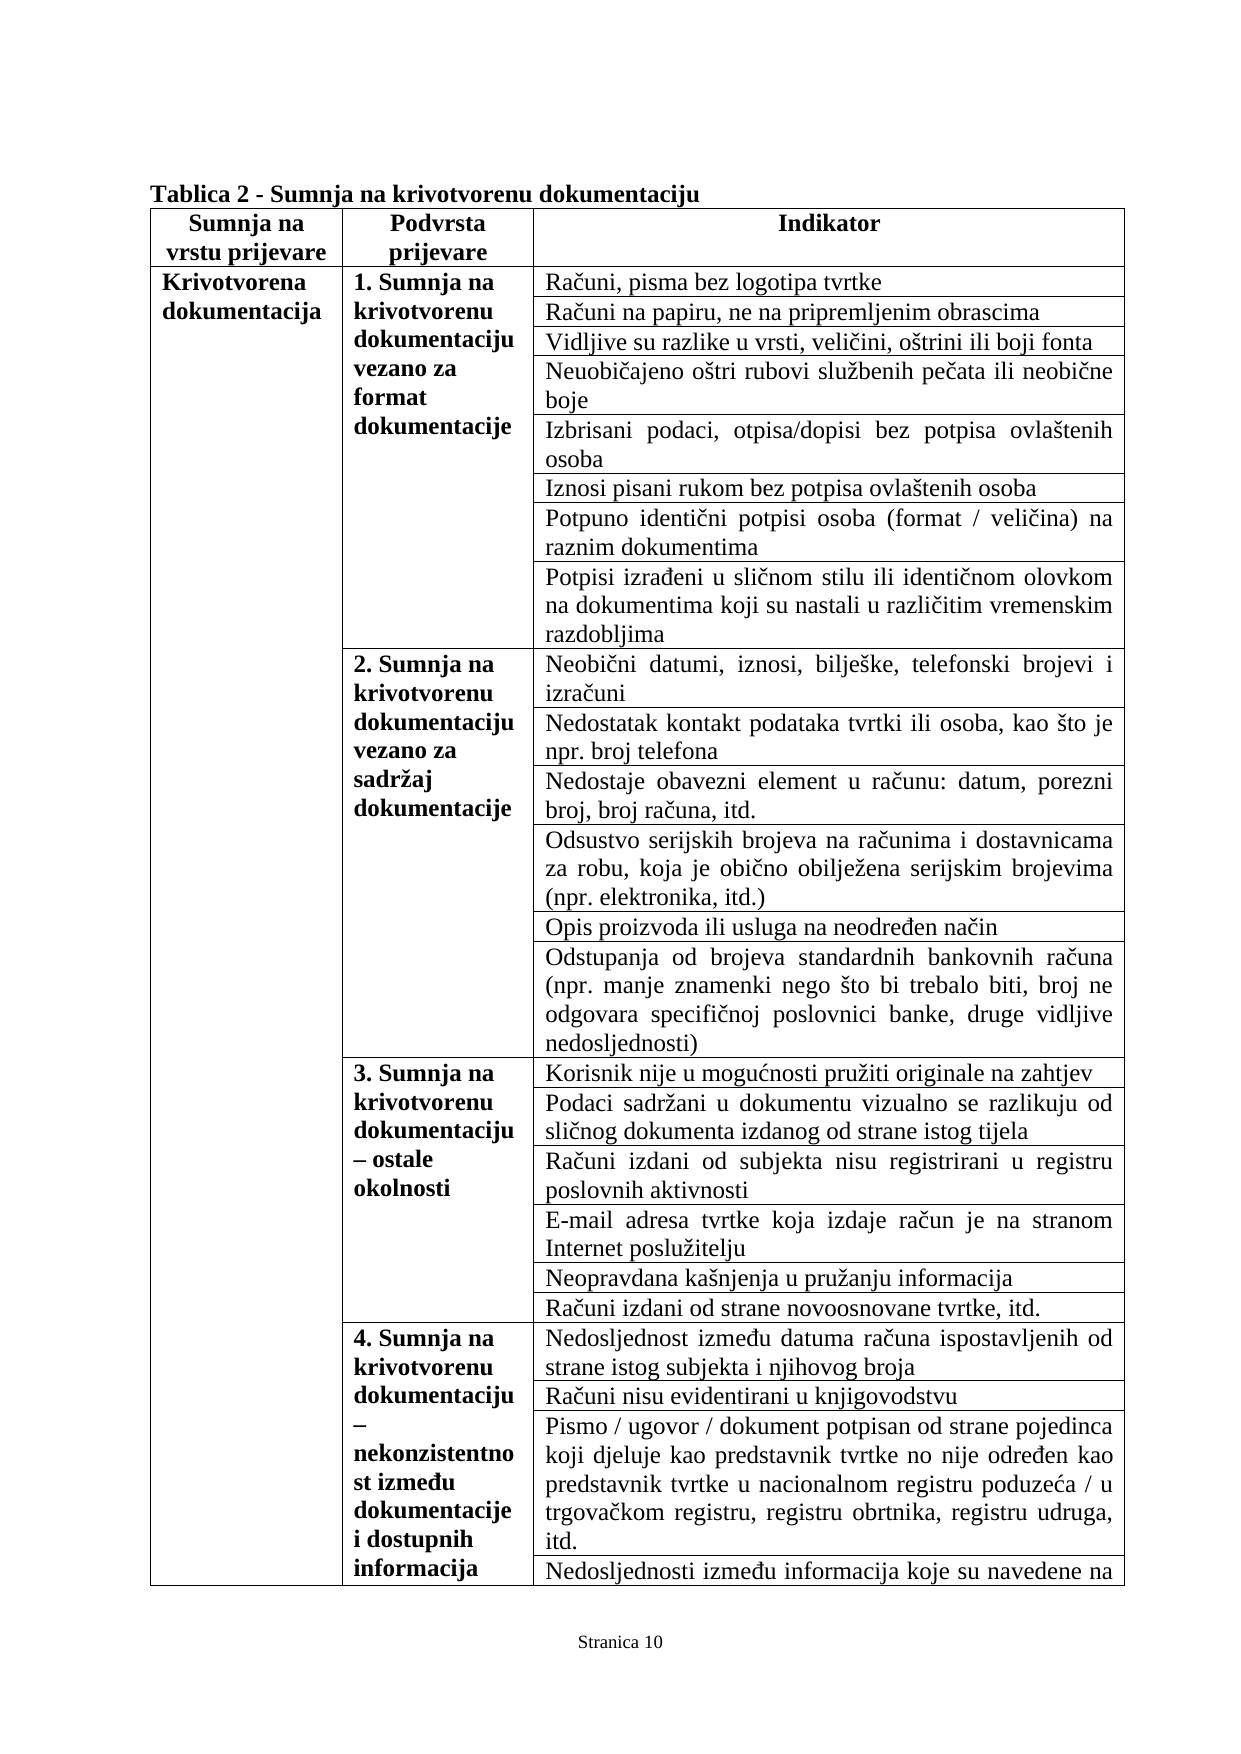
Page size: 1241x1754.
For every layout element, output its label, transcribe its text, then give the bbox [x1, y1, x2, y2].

table_cell Računi izdani od subjekta nisu registrirani u registru poslovnih aktivnosti [534, 1146, 1124, 1204]
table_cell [534, 1556, 1124, 1585]
table_cell Potpisi izrađeni u sličnom stilu ili identičnom olovkom na dokumentima koji su nastali u različitim vremenskim razdobljima [534, 562, 1124, 648]
table_cell Izbrisani podaci, otpisa/dopisi bez potpisa ovlaštenih osoba [534, 415, 1124, 472]
table_cell Vidljive su razlike u vrsti, veličini, oštrini ili boji fonta [534, 327, 1124, 355]
table_cell Krivotvorena dokumentacija [151, 267, 342, 1585]
table_cell Nedostaje obavezni element u računu: datum, porezni broj, broj računa, itd. [534, 766, 1124, 824]
table_cell Računi na papiru, ne na pripremljenim obrascima [534, 297, 1124, 326]
table_cell 1. Sumnja na krivotvorenu dokumentaciju vezano za format dokumentacije [343, 267, 533, 648]
table_cell Neuobičajeno oštri rubovi službenih pečata ili neobične boje [534, 356, 1124, 414]
table_cell Odstupanja od brojeva standardnih bankovnih računa (npr. manje znamenki nego što bi trebalo biti, broj ne odgovara specifičnoj poslovnici banke, druge vidljive nedosljednosti) [534, 942, 1124, 1057]
table_cell Opis proizvoda ili usluga na neodređen način [534, 912, 1124, 941]
text Tablica 2 - Sumnja na krivotvorenu dokumentaciju [150, 179, 1090, 207]
table_cell Korisnik nije u mogućnosti pružiti originale na zahtjev [534, 1058, 1124, 1087]
table_header Indikator [534, 209, 1124, 266]
table_header Sumnja na vrstu prijevare [151, 209, 342, 266]
table_cell Računi, pisma bez logotipa tvrtke [534, 267, 1124, 296]
table_cell Odsustvo serijskih brojeva na računima i dostavnicama za robu, koja je obično obilježena serijskim brojevima (npr. elektronika, itd.) [534, 825, 1124, 911]
table_cell E-mail adresa tvrtke koja izdaje račun je na stranom Internet poslužitelju [534, 1205, 1124, 1262]
table_cell Nedosljednost između datuma računa ispostavljenih od strane istog subjekta i njihovog broja [534, 1323, 1124, 1380]
table_cell 4. Sumnja na krivotvorenu dokumentaciju – nekonzistentnost između dokumentacije i dostupnih informacija [343, 1323, 533, 1585]
table_cell Potpuno identični potpisi osoba (format / veličina) na raznim dokumentima [534, 503, 1124, 561]
table_cell Računi nisu evidentirani u knjigovodstvu [534, 1381, 1124, 1410]
table_cell Iznosi pisani rukom bez potpisa ovlaštenih osoba [534, 474, 1124, 502]
table_cell Podaci sadržani u dokumentu vizualno se razlikuju od sličnog dokumenta izdanog od strane istog tijela [534, 1088, 1124, 1145]
table_cell Nedostatak kontakt podataka tvrtki ili osoba, kao što je npr. broj telefona [534, 708, 1124, 765]
table_cell Pismo / ugovor / dokument potpisan od strane pojedinca koji djeluje kao predstavnik tvrtke no nije određen kao predstavnik tvrtke u nacionalnom registru poduzeća / u trgovačkom registru, registru obrtnika, registru udruga, itd. [534, 1411, 1124, 1555]
table_header Podvrsta prijevare [343, 209, 533, 266]
table_cell Računi izdani od strane novoosnovane tvrtke, itd. [534, 1293, 1124, 1322]
table_cell 3. Sumnja na krivotvorenu dokumentaciju – ostale okolnosti [343, 1058, 533, 1322]
table_cell Neopravdana kašnjenja u pružanju informacija [534, 1263, 1124, 1292]
table_cell Neobični datumi, iznosi, bilješke, telefonski brojevi i izračuni [534, 649, 1124, 707]
table_cell 2. Sumnja na krivotvorenu dokumentaciju vezano za sadržaj dokumentacije [343, 649, 533, 1057]
